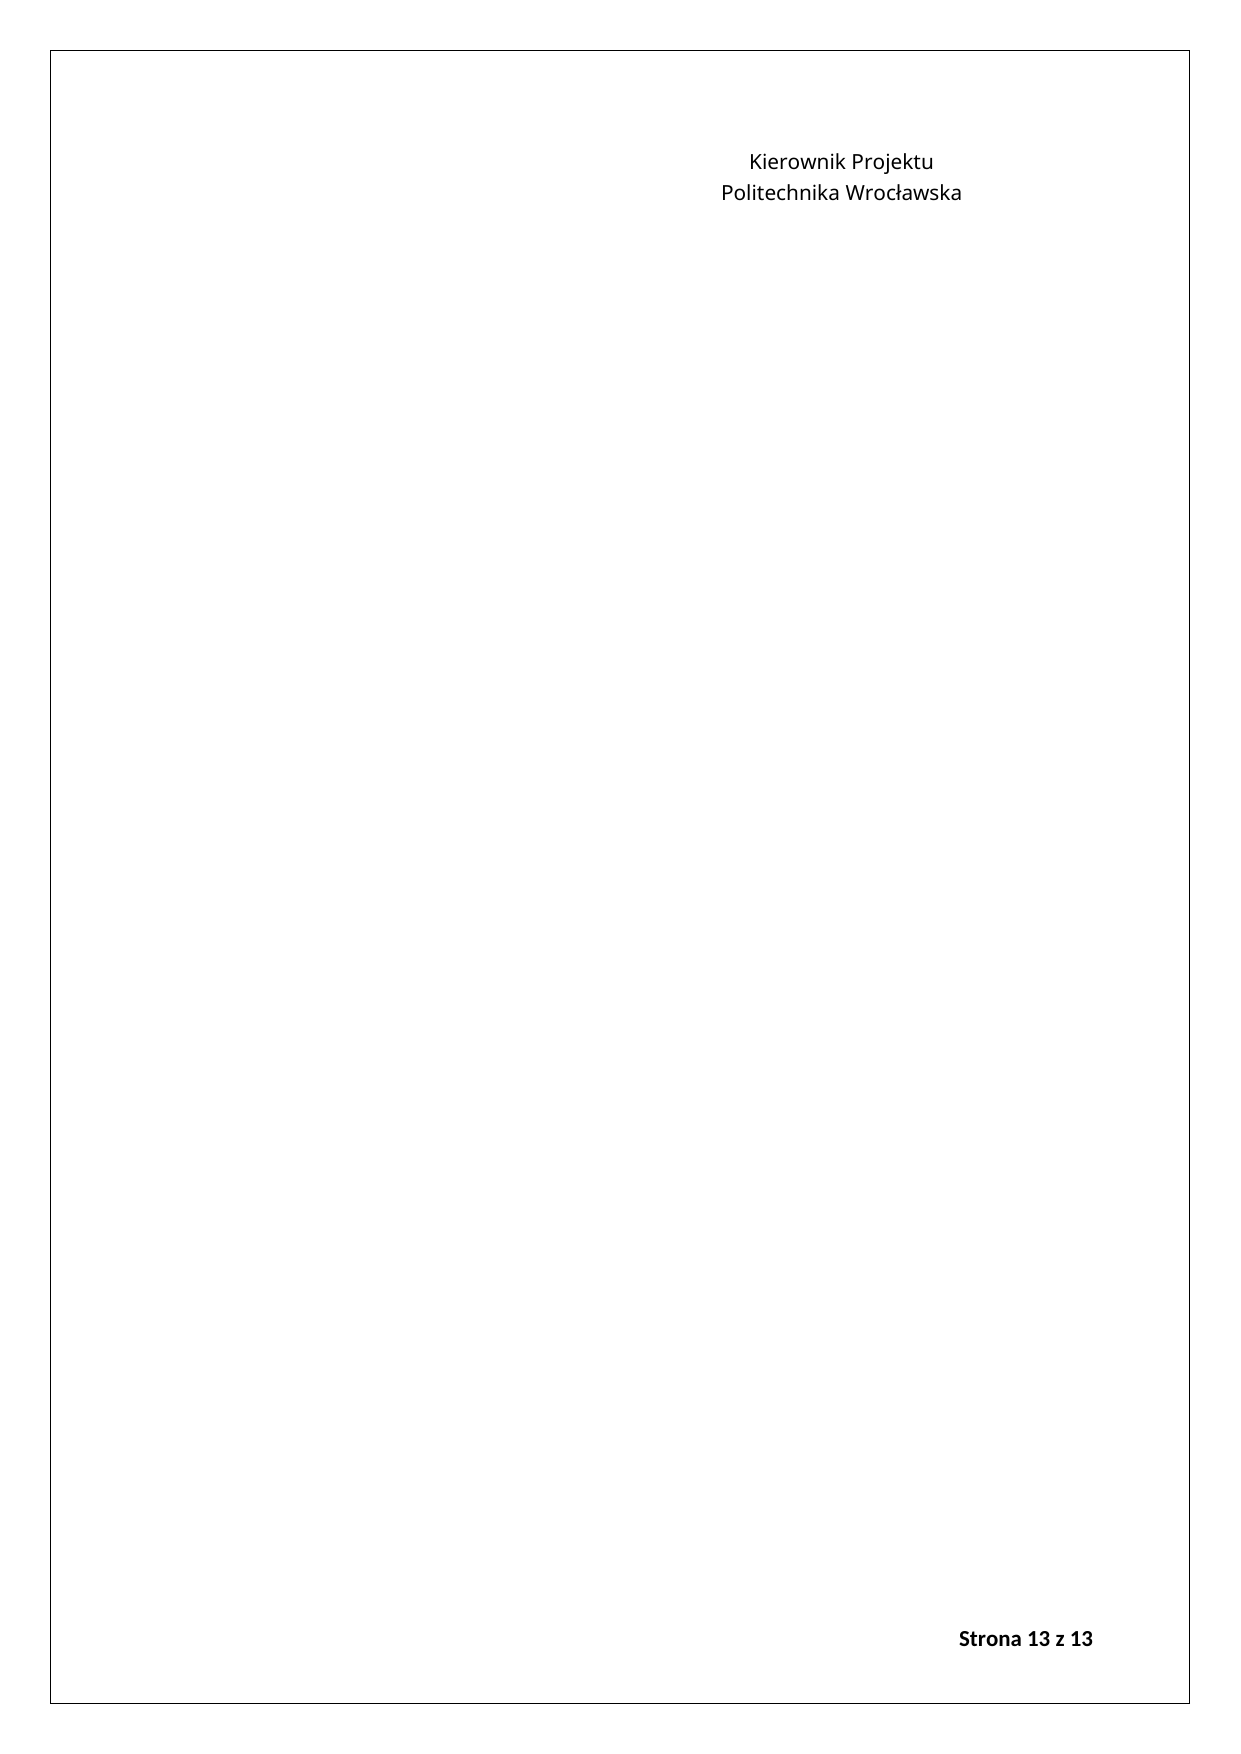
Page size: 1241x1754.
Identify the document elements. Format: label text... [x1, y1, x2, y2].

text Politechnika Wrocławska [590, 178, 1093, 207]
text Kierownik Projektu [590, 147, 1093, 176]
